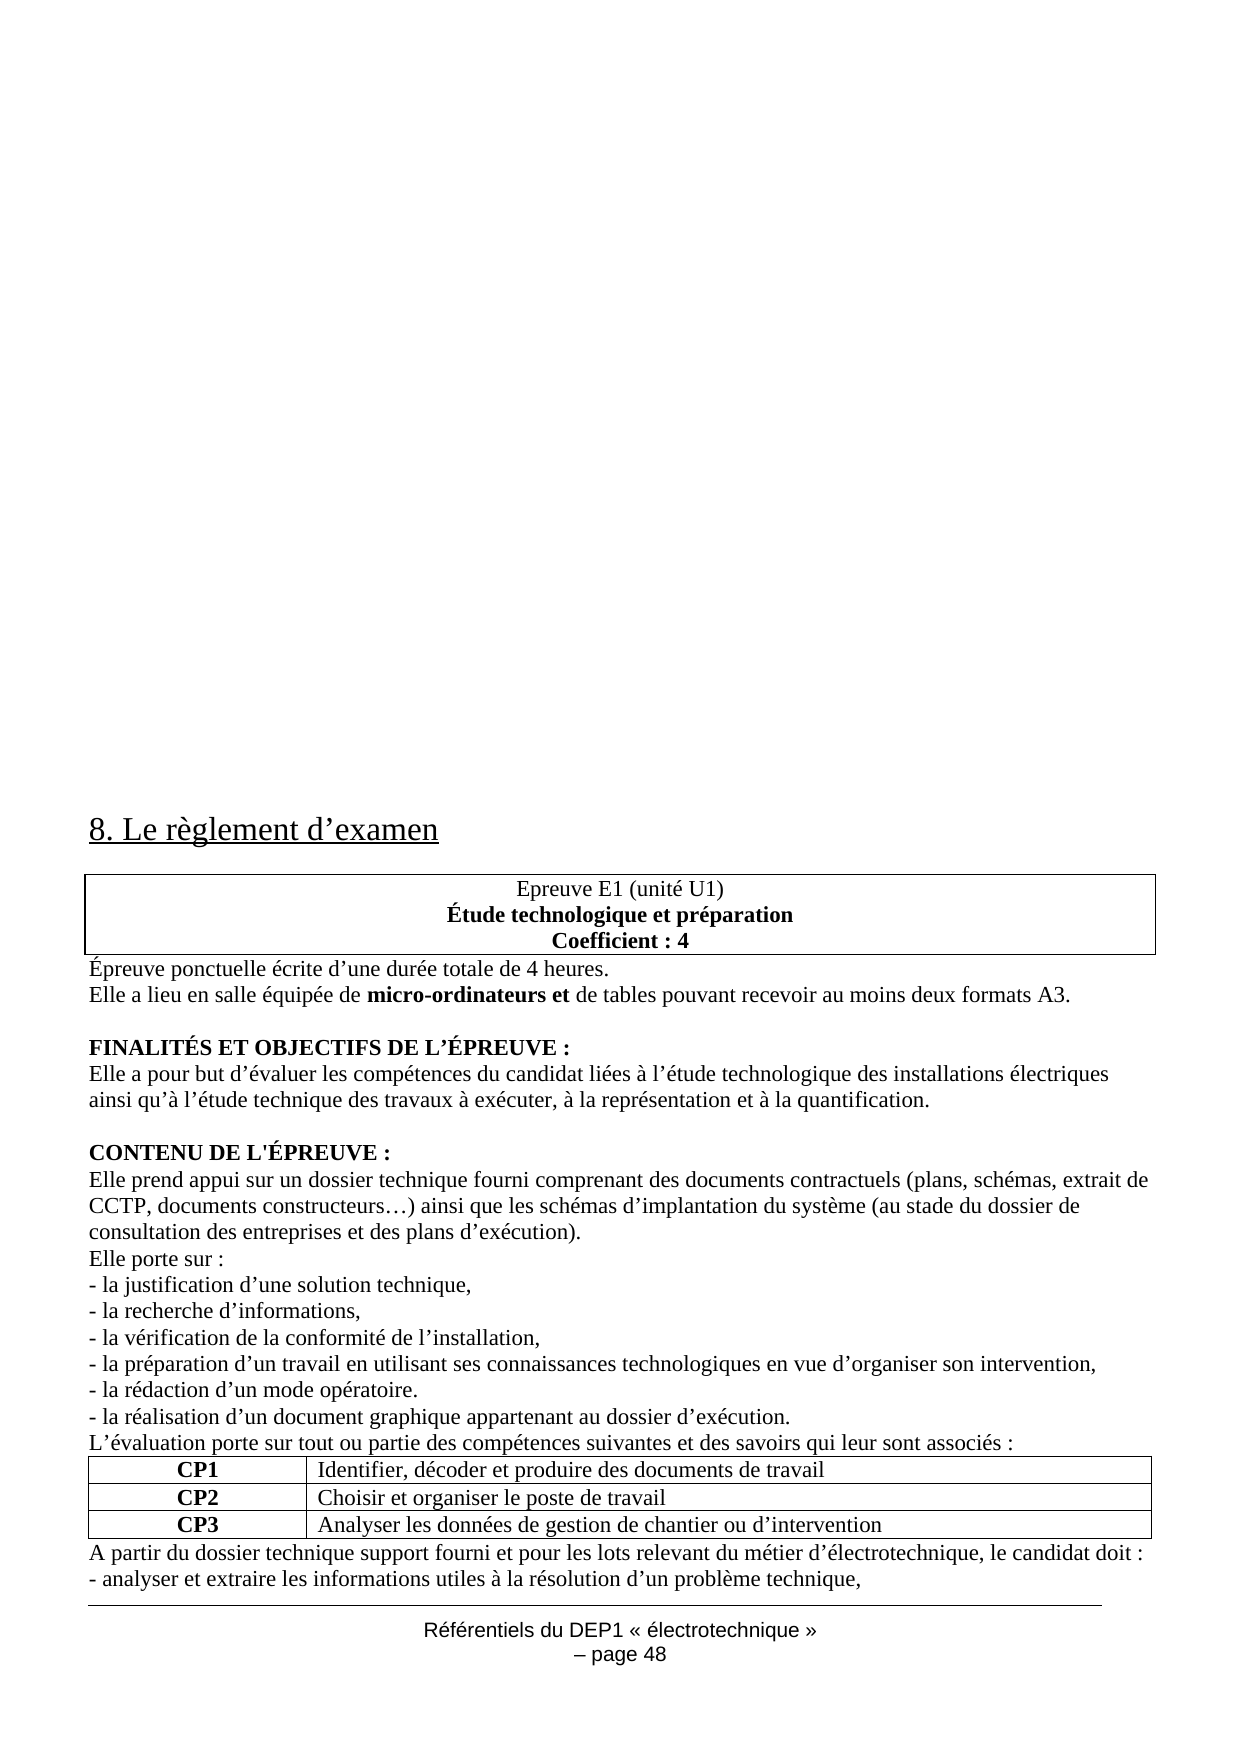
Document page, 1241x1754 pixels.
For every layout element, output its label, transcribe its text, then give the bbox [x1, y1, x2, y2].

text Elle porte sur : [89, 1245, 1152, 1271]
table_cell Analyser les données de gestion de chantier ou d’intervention [307, 1511, 1151, 1538]
table_header Epreuve E1 (unité U1) Étude technologique et préparation Coefficient : 4 [86, 875, 1155, 954]
text Elle a pour but d’évaluer les compétences du candidat liées à l’étude technologique des installations électriques ainsi qu’à l’étude technique des travaux à exécuter, à la représentation et à la quantification. [89, 1060, 1152, 1113]
text - la préparation d’un travail en utilisant ses connaissances technologiques en vue d’organiser son intervention, [89, 1350, 1152, 1376]
table_header Identifier, décoder et produire des documents de travail [307, 1457, 1151, 1483]
text - la recherche d’informations, [89, 1297, 1152, 1324]
text - la rédaction d’un mode opératoire. [89, 1376, 1152, 1403]
text A partir du dossier technique support fourni et pour les lots relevant du métier d’électrotechnique, le candidat doit : [89, 1539, 1152, 1565]
text FINALITÉS ET OBJECTIFS DE L’ÉPREUVE : [89, 1034, 1152, 1060]
text - la vérification de la conformité de l’installation, [89, 1324, 1152, 1350]
text Elle prend appui sur un dossier technique fourni comprenant des documents contractuels (plans, schémas, extrait de CCTP, documents constructeurs…) ainsi que les schémas d’implantation du système (au stade du dossier de consultation des entreprises et des plans d’exécution). [89, 1166, 1152, 1245]
text L’évaluation porte sur tout ou partie des compétences suivantes et des savoirs qui leur sont associés : [89, 1429, 1152, 1456]
text Elle a lieu en salle équipée de micro-ordinateurs et de tables pouvant recevoir au moins deux formats A3. [89, 981, 1152, 1007]
table_header CP1 [89, 1457, 306, 1483]
text - la réalisation d’un document graphique appartenant au dossier d’exécution. [89, 1403, 1152, 1429]
table_cell CP3 [89, 1511, 306, 1538]
text Épreuve ponctuelle écrite d’une durée totale de 4 heures. [89, 955, 1152, 981]
table_cell Choisir et organiser le poste de travail [307, 1484, 1151, 1510]
text 8. Le règlement d’examen [89, 809, 1152, 847]
table_cell CP2 [89, 1484, 306, 1510]
text - la justification d’une solution technique, [89, 1271, 1152, 1297]
text - analyser et extraire les informations utiles à la résolution d’un problème technique, [89, 1565, 1152, 1591]
text CONTENU DE L'ÉPREUVE : [89, 1139, 1152, 1166]
